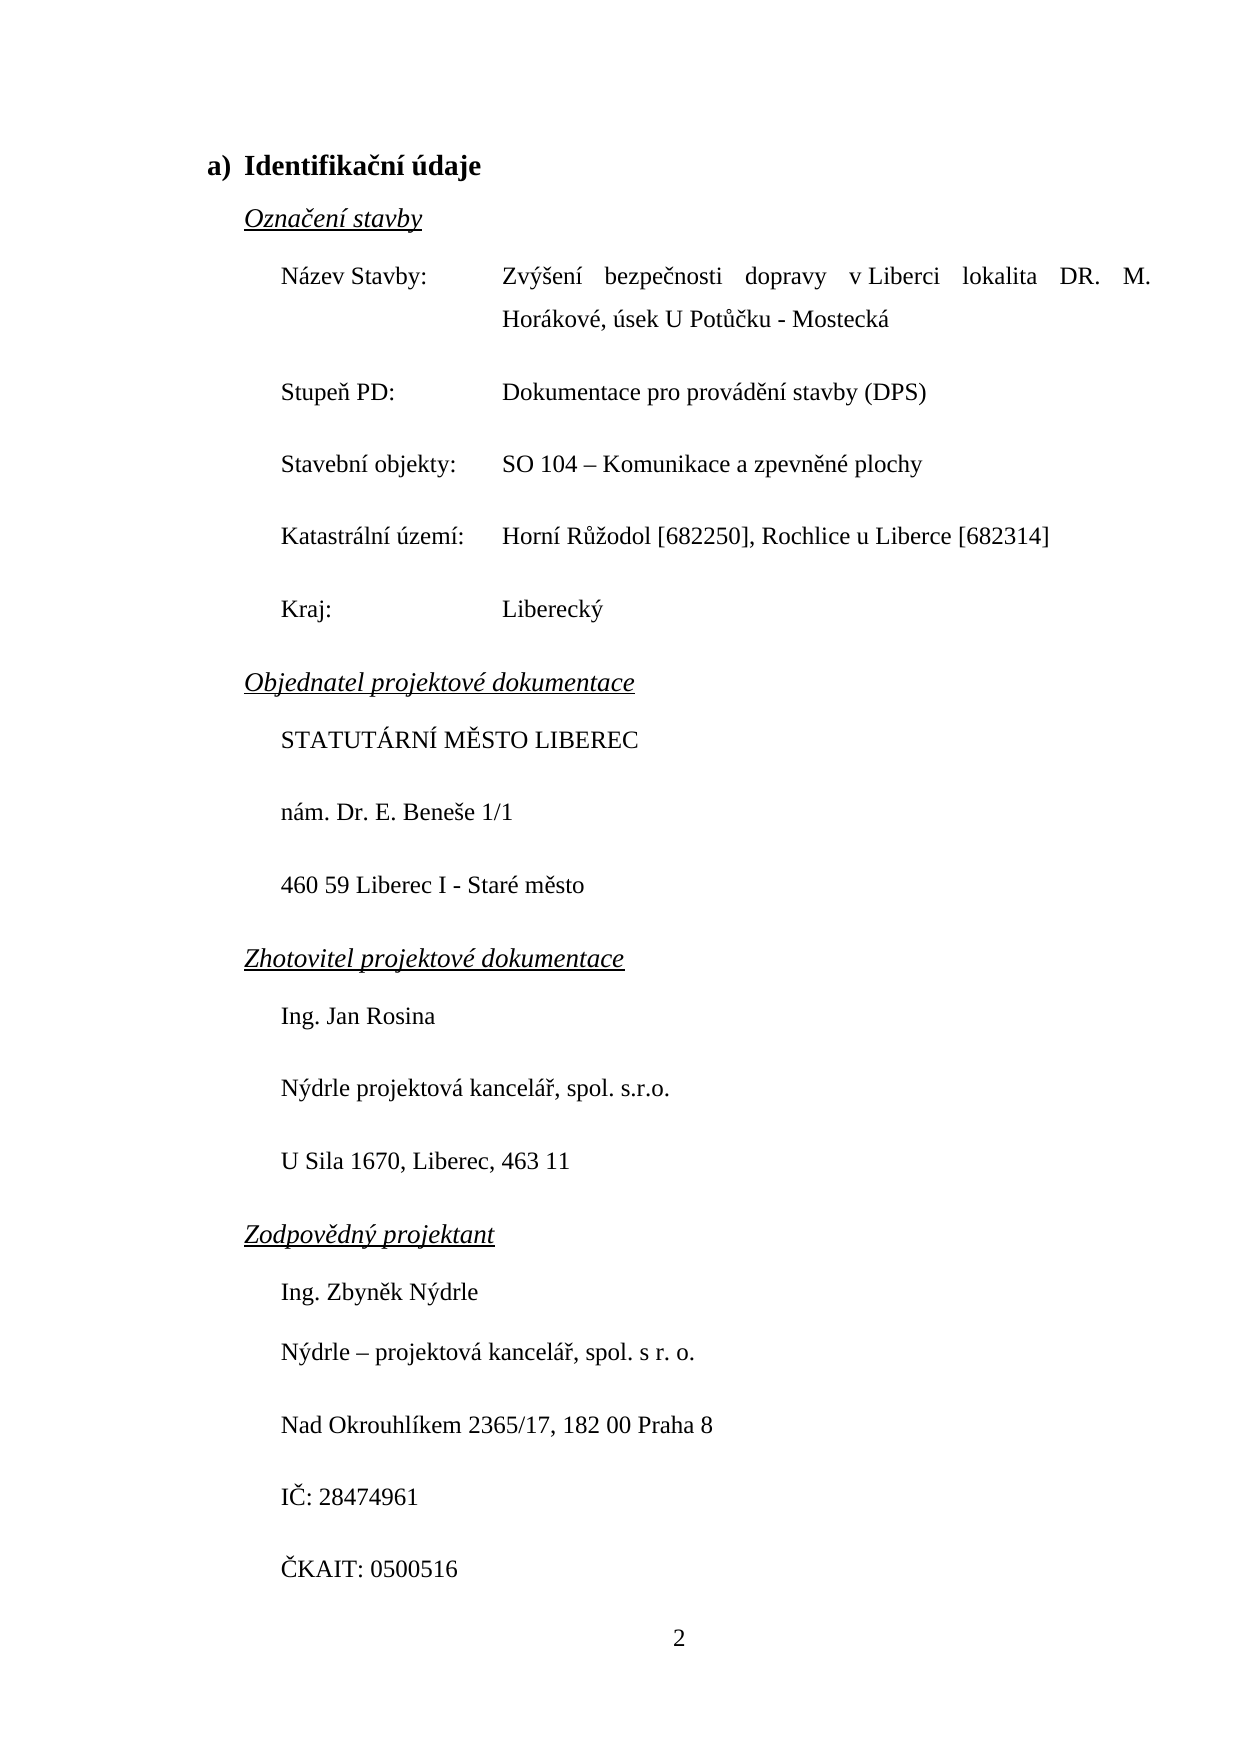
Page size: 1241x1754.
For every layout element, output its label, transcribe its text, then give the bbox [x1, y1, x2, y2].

text U Sila 1670, Liberec, 463 11 [244, 1146, 1152, 1174]
text Stavební objekty: SO 104 – Komunikace a zpevněné plochy [281, 449, 1152, 478]
text nám. Dr. E. Beneše 1/1 [244, 797, 1152, 826]
subtitle Označení stavby [207, 202, 1152, 233]
text IČ: 28474961 [207, 1482, 1152, 1511]
text Katastrální území: Horní Růžodol [682250], Rochlice u Liberce [682314] [281, 521, 1152, 550]
subtitle Objednatel projektové dokumentace [207, 666, 1152, 697]
text Ing. Jan Rosina [244, 1001, 1152, 1030]
subtitle Zodpovědný projektant [207, 1218, 1152, 1249]
text 460 59 Liberec I - Staré město [244, 870, 1152, 898]
subtitle Zhotovitel projektové dokumentace [207, 942, 1152, 973]
text ČKAIT: 0500516 [207, 1554, 1152, 1583]
text STATUTÁRNÍ MĚSTO LIBEREC [244, 725, 1152, 754]
text Nýdrle projektová kancelář, spol. s.r.o. [244, 1073, 1152, 1102]
text Nad Okrouhlíkem 2365/17, 182 00 Praha 8 [207, 1410, 1152, 1438]
text Kraj: Liberecký [281, 594, 1152, 622]
text Nýdrle – projektová kancelář, spol. s r. o. [207, 1337, 1152, 1366]
text Ing. Zbyněk Nýdrle [207, 1277, 1152, 1306]
subtitle Identifikační údaje [207, 148, 1152, 181]
text Stupeň PD: Dokumentace pro provádění stavby (DPS) [281, 377, 1152, 406]
text Název Stavby: Zvýšení bezpečnosti dopravy v Liberci lokalita DR. M. Horákové, úsek U Potůčku - Mostecká [281, 261, 1152, 333]
